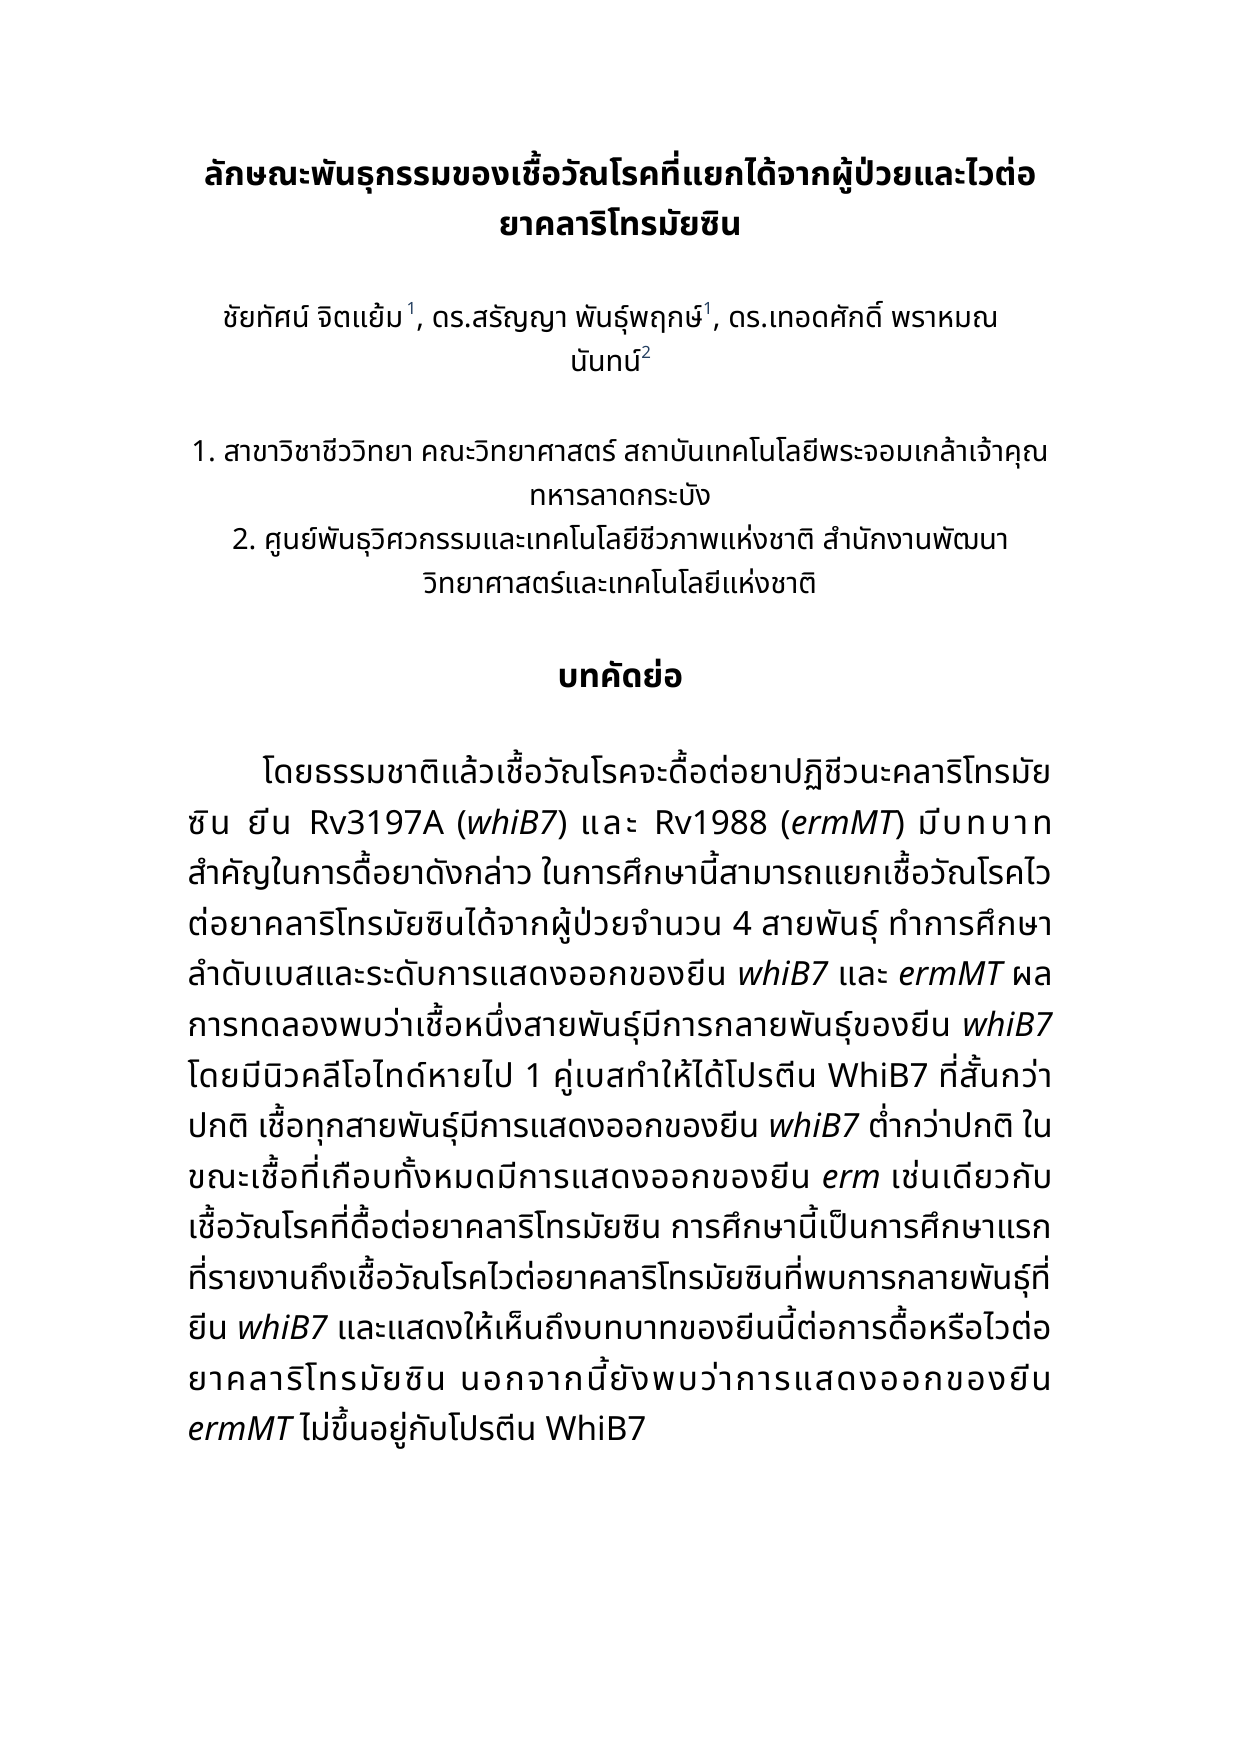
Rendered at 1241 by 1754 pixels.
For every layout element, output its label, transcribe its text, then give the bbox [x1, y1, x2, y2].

text บทคัดย่อ [187, 652, 1053, 703]
text ลักษณะพันธุกรรมของเชื้อวัณโรคที่แยกได้จากผู้ป่วยและไวต่อยาคลาริโทรมัยซิน [187, 150, 1053, 251]
text 1. สาขาวิชาชีววิทยา คณะวิทยาศาสตร์ สถาบันเทคโนโลยีพระจอมเกล้าเจ้าคุณทหารลาดกระบัง [187, 430, 1053, 518]
text โดยธรรมชาติแล้วเชื้อวัณโรคจะดื้อต่อยาปฏิชีวนะคลาริโทรมัยซิน ยีน Rv3197A (whiB7) และ Rv1988 (ermMT) มีบทบาทสำคัญในการดื้อยาดังกล่าว ในการศึกษานี้สามารถแยกเชื้อวัณโรคไวต่อยาคลาริโทรมัยซินได้จากผู้ป่วยจำนวน 4 สายพันธุ์ ทำการศึกษาลำดับเบสและระดับการแสดงออกของยีน whiB7 และ ermMT ผลการทดลองพบว่าเชื้อหนึ่งสายพันธุ์มีการกลายพันธุ์ของยีน whiB7 โดยมีนิวคลีโอไทด์หายไป 1 คู่เบสทำให้ได้โปรตีน WhiB7 ที่สั้นกว่าปกติ เชื้อทุกสายพันธุ์มีการแสดงออกของยีน whiB7 ต่ำกว่าปกติ ในขณะเชื้อที่เกือบทั้งหมดมีการแสดงออกของยีน erm เช่นเดียวกับเชื้อวัณโรคที่ดื้อต่อยาคลาริโทรมัยซิน การศึกษานี้เป็นการศึกษาแรกที่รายงานถึงเชื้อวัณโรคไวต่อยาคลาริโทรมัยซินที่พบการกลายพันธุ์ที่ยีน whiB7 และแสดงให้เห็นถึงบทบาทของยีนนี้ต่อการดื้อหรือไวต่อยาคลาริโทรมัยซิน นอกจากนี้ยังพบว่าการแสดงออกของยีน ermMT ไม่ขึ้นอยู่กับโปรตีน WhiB7 [187, 748, 1053, 1456]
subtitle ชัยทัศน์ จิตแย้ม1, ดร.สรัญญา พันธุ์พฤกษ์1, ดร.เทอดศักดิ์ พราหมณนันทน์2 [187, 296, 1033, 385]
text 2. ศูนย์พันธุวิศวกรรมและเทคโนโลยีชีวภาพแห่งชาติ สำนักงานพัฒนาวิทยาศาสตร์และเทคโนโลยีแห่งชาติ [187, 518, 1053, 607]
